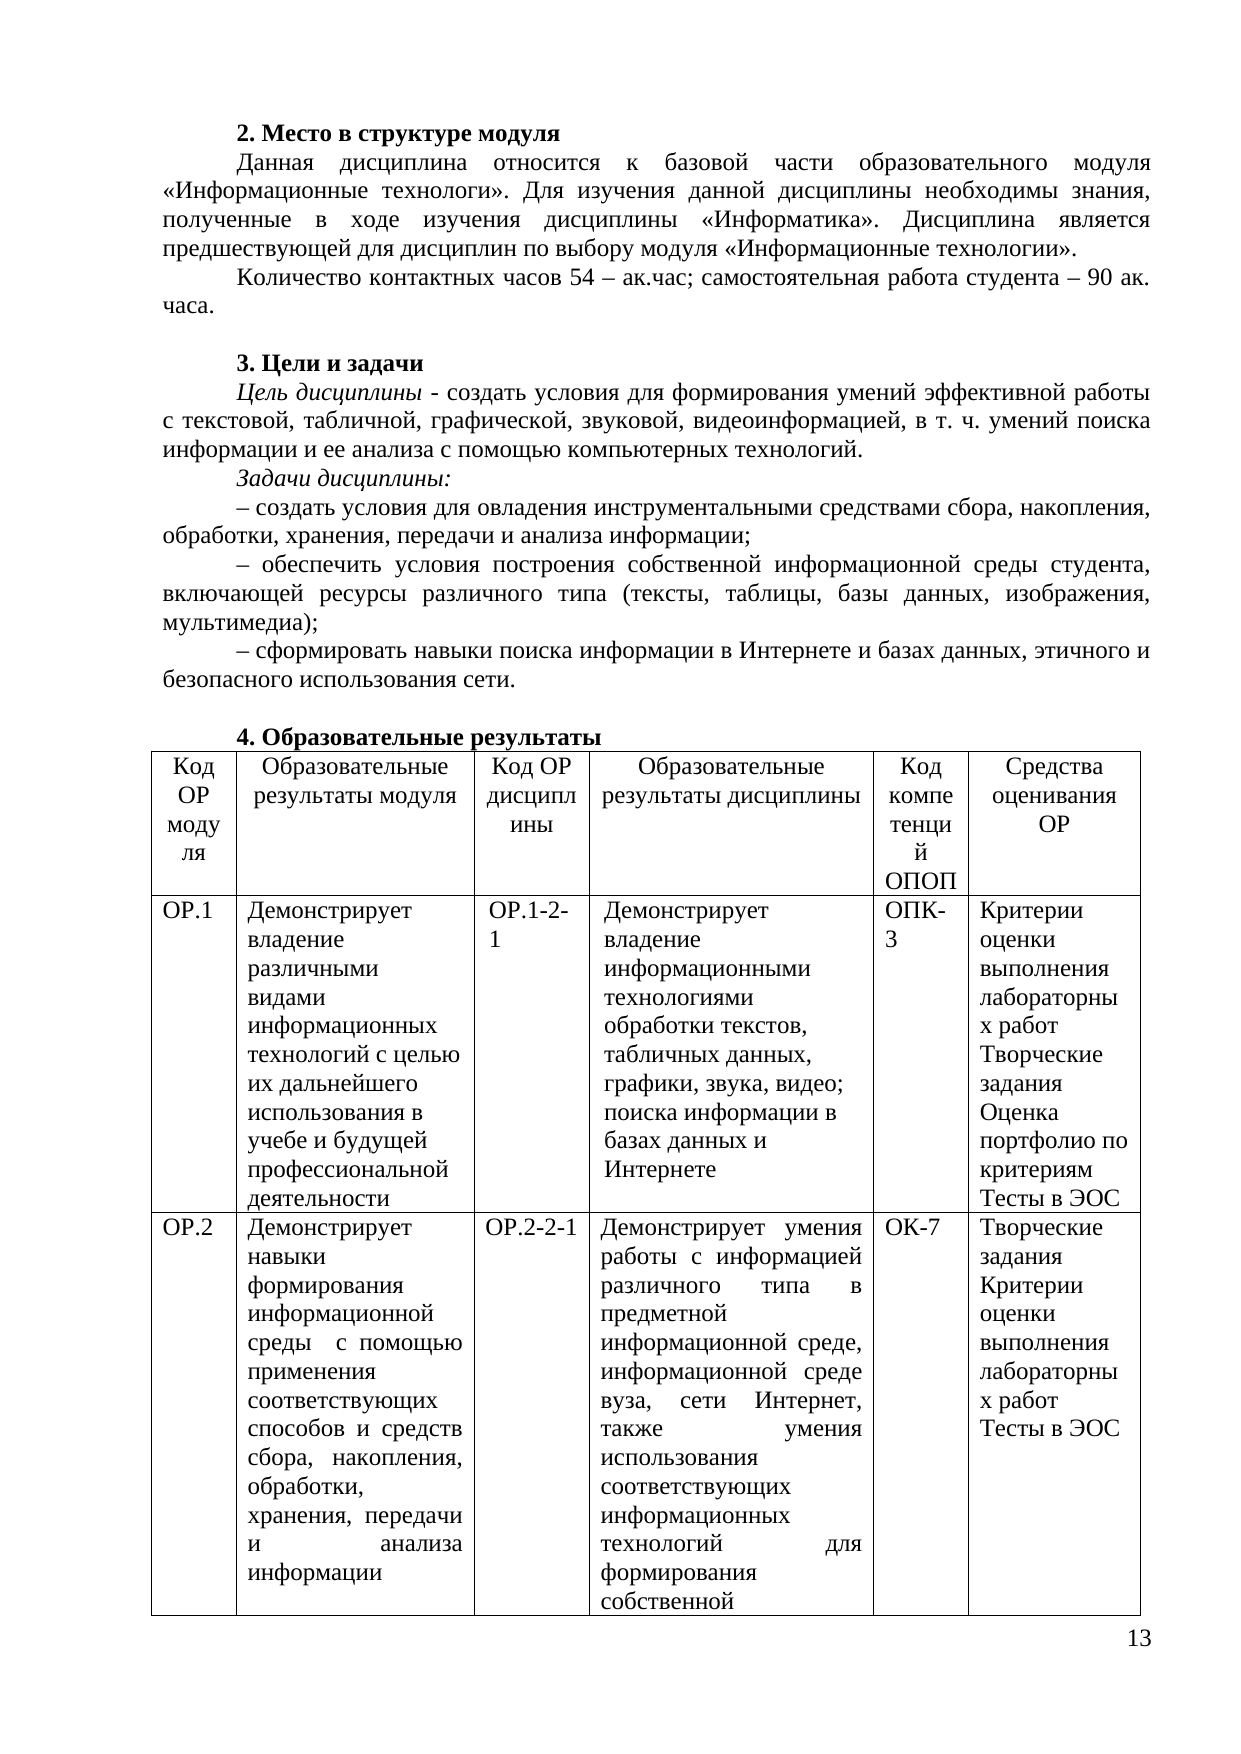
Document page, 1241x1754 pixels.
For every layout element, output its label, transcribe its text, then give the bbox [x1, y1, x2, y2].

table_header Средства оценивания ОР [969, 752, 1140, 895]
text 3. Цели и задачи [162, 348, 1152, 377]
text Цель дисциплины - создать условия для формирования умений эффективной работы с текстовой, табличной, графической, звуковой, видеоинформацией, в т. ч. умений поиска информации и ее анализа с помощью компьютерных технологий. [162, 377, 1152, 463]
table_cell ОК-7 [874, 1213, 968, 1615]
text Задачи дисциплины: [162, 463, 1152, 492]
text – создать условия для овладения инструментальными средствами сбора, накопления, обработки, хранения, передачи и анализа информации; [162, 492, 1152, 549]
text – сформировать навыки поиска информации в Интернете и базах данных, этичного и безопасного использования сети. [162, 636, 1152, 693]
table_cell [969, 1213, 1140, 1615]
table_header Код компетенций ОПОП [874, 752, 968, 895]
table_cell Демонстрирует владение информационными технологиями обработки текстов, табличных данных, графики, звука, видео; поиска информации в базах данных и Интернете [590, 896, 873, 1212]
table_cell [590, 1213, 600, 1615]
table_cell ОР.1 [152, 896, 236, 1212]
table_cell ОР.1-2-1 [475, 896, 589, 1212]
table_header Код ОР дисциплины [475, 752, 589, 895]
table_cell ОР.2-2-1 [475, 1213, 589, 1615]
table_cell Демонстрирует владение различными видами информационных технологий с целью их дальнейшего использования в учебе и будущей профессиональной деятельности [237, 896, 474, 1212]
table_header Код ОР модуля [152, 752, 236, 895]
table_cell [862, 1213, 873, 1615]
text 2. Место в структуре модуля [162, 118, 1152, 147]
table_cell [237, 1213, 474, 1615]
table_cell Критерии оценки выполнения лабораторных работ Творческие задания Оценка портфолио по критериям Тесты в ЭОС [969, 896, 1140, 1212]
table_header Образовательные результаты модуля [237, 752, 474, 895]
table_header Образовательные результаты дисциплины [590, 752, 873, 895]
text 4. Образовательные результаты [162, 722, 1152, 751]
text – обеспечить условия построения собственной информационной среды студента, включающей ресурсы различного типа (тексты, таблицы, базы данных, изображения, мультимедиа); [162, 549, 1152, 636]
table_cell ОПК-3 [874, 896, 968, 1212]
text Данная дисциплина относится к базовой части образовательного модуля «Информационные технологи». Для изучения данной дисциплины необходимы знания, полученные в ходе изучения дисциплины «Информатика». Дисциплина является предшествующей для дисциплин по выбору модуля «Информационные технологии». [162, 147, 1152, 262]
table_cell ОР.2 [152, 1213, 236, 1615]
text Количество контактных часов 54 – ак.час; самостоятельная работа студента – 90 ак. часа. [162, 262, 1152, 319]
